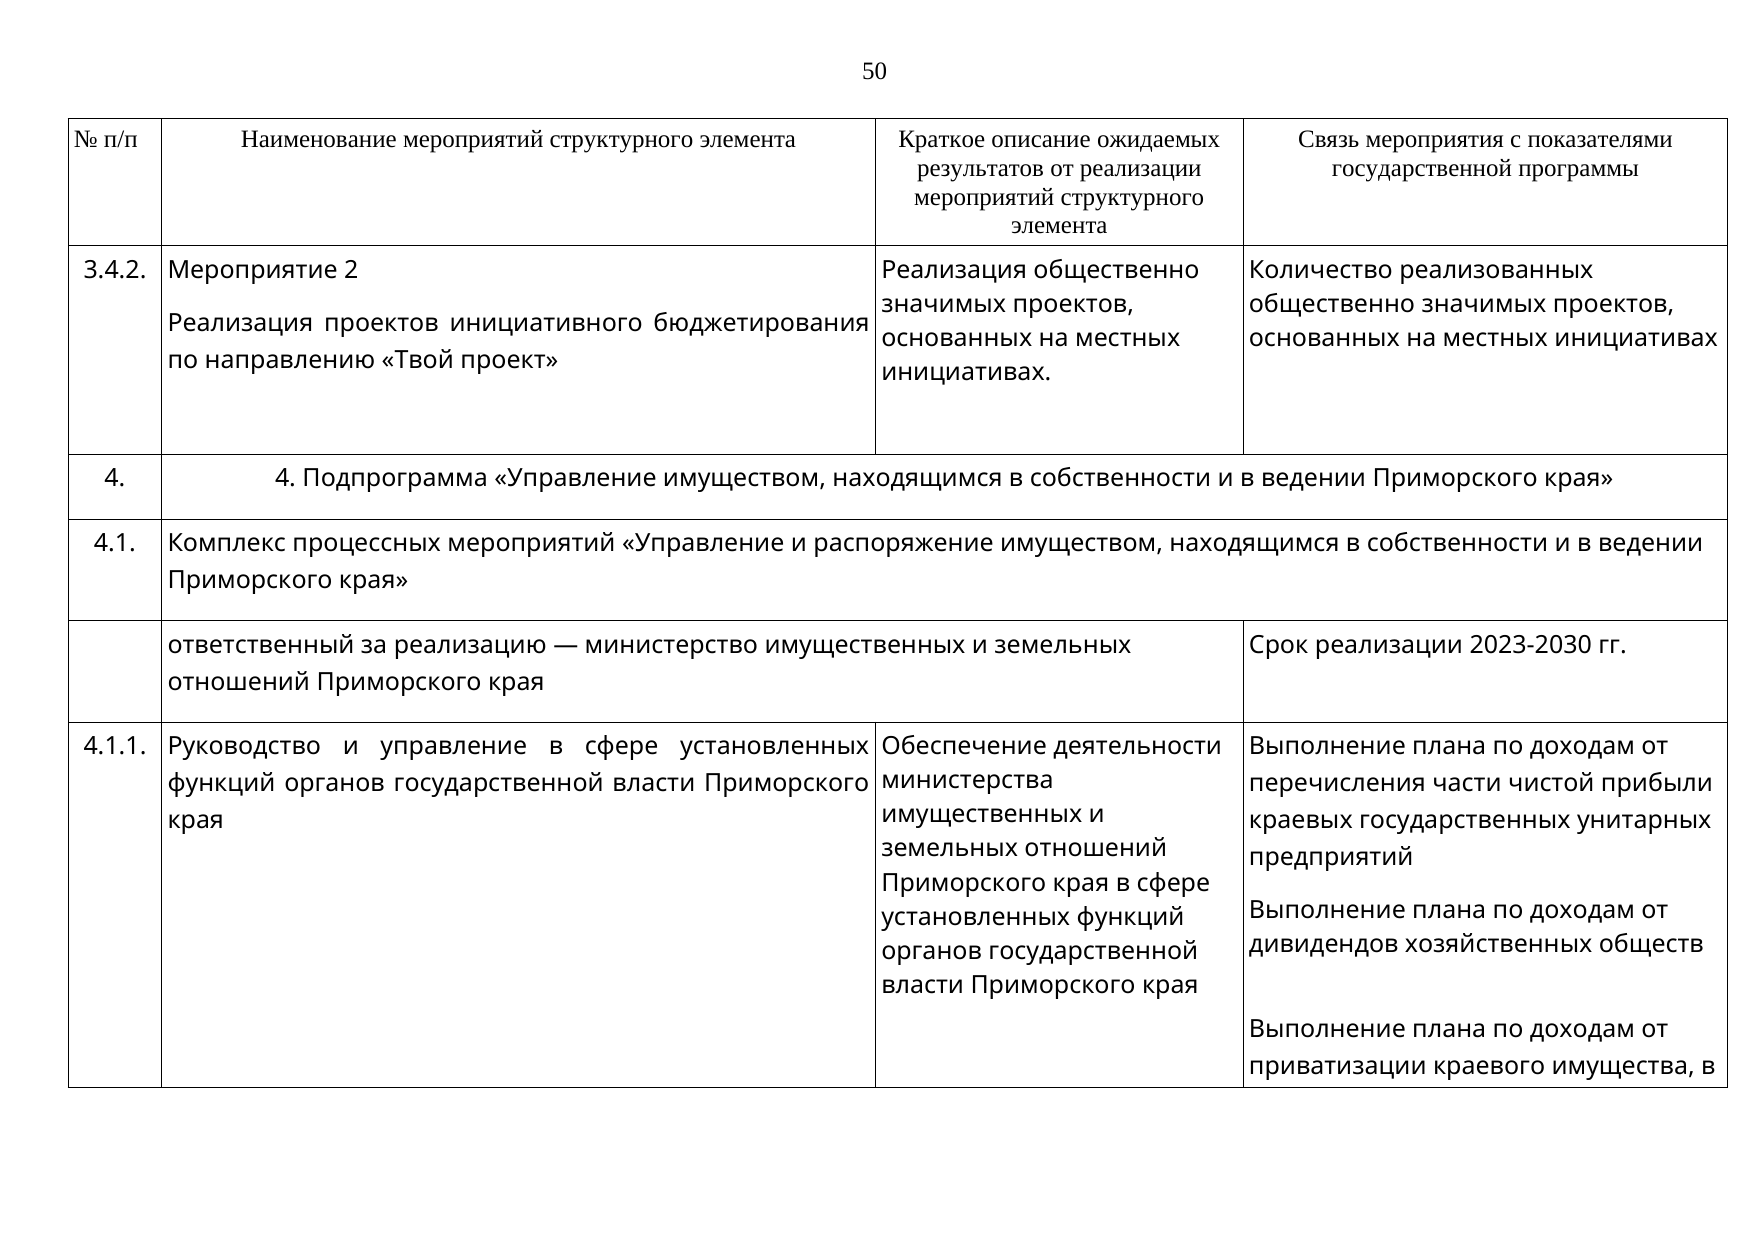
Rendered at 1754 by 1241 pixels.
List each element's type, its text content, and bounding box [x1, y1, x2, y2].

table_cell 4. Подпрограмма «Управление имуществом, находящимся в собственности и в ведении Приморского края» [162, 455, 1727, 518]
table_header № п/п [69, 119, 161, 245]
table_cell Мероприятие 2 Реализация проектов инициативного бюджетирования по направлению «Твой проект» [162, 246, 875, 454]
table_cell 4.1. [69, 520, 161, 620]
table_cell [69, 621, 161, 722]
table_cell Количество реализованных общественно значимых проектов, основанных на местных инициативах [1244, 246, 1727, 454]
table_header Наименование мероприятий структурного элемента [162, 119, 875, 245]
table_cell Руководство и управление в сфере установленных функций органов государственной власти Приморского края [162, 723, 875, 1087]
table_cell ответственный за реализацию — министерство имущественных и земельных отношений Приморского края [162, 621, 1243, 722]
table_cell 3.4.2. [69, 246, 161, 454]
table_cell 4. [69, 455, 161, 518]
table_cell 4.1.1. [69, 723, 161, 1087]
table_cell Комплекс процессных мероприятий «Управление и распоряжение имуществом, находящимся в собственности и в ведении Приморского края» [162, 520, 1727, 620]
table_header Связь мероприятия с показателями государственной программы [1244, 119, 1727, 245]
table_cell Срок реализации 2023-2030 гг. [1244, 621, 1727, 722]
table_cell Реализация общественно значимых проектов, основанных на местных инициативах. [876, 246, 1243, 454]
table_header Краткое описание ожидаемых результатов от реализации мероприятий структурного элемента [876, 119, 1243, 245]
